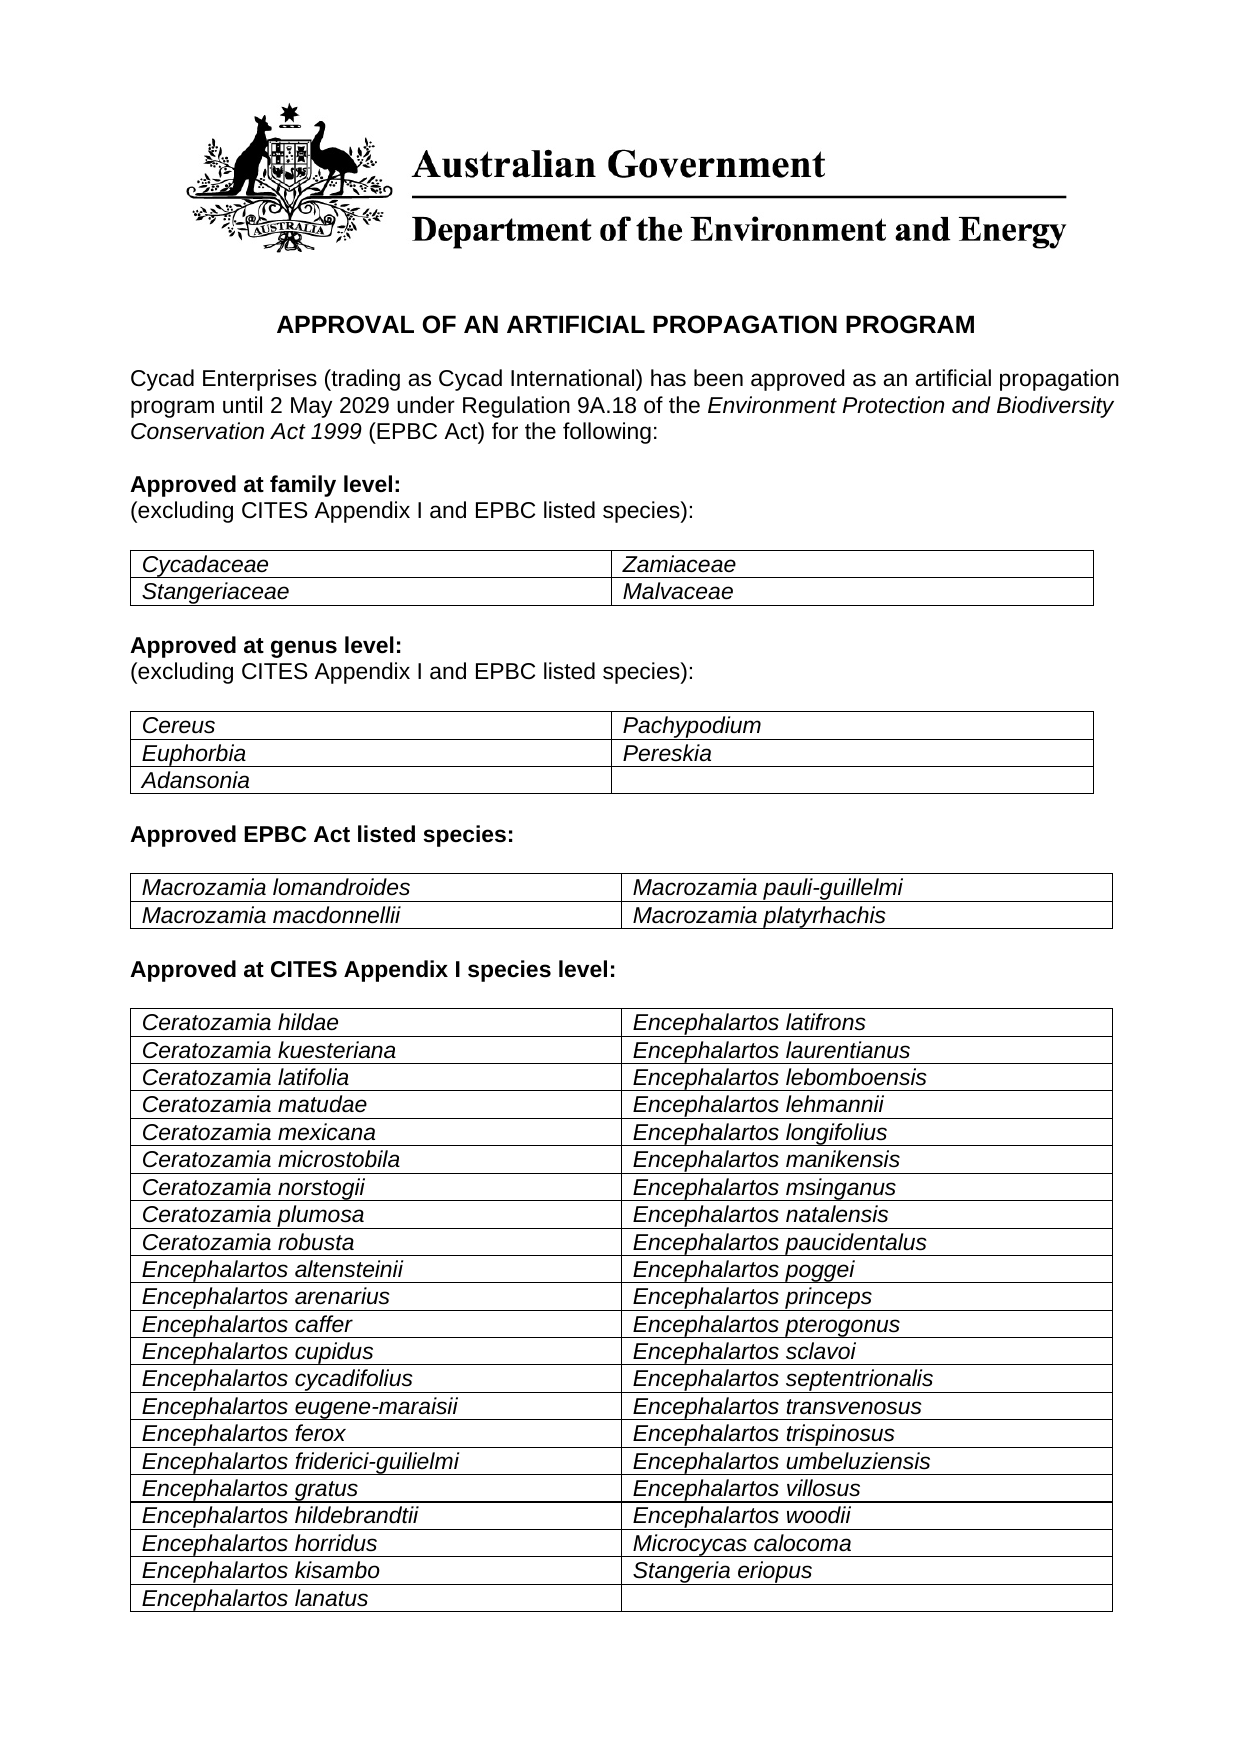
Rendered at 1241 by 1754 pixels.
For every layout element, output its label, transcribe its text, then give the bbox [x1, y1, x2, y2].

picture [185, 102, 1067, 253]
table_cell Encephalartos poggei [622, 1256, 1112, 1282]
table_cell Encephalartos msinganus [622, 1174, 1112, 1200]
table_cell Encephalartos transvenosus [622, 1393, 1112, 1419]
table_cell Encephalartos cycadifolius [131, 1365, 621, 1392]
table_cell Encephalartos woodii [622, 1503, 1112, 1529]
table_cell Encephalartos pterogonus [622, 1311, 1112, 1337]
text Cycad Enterprises (trading as Cycad International) has been approved as an artificial propagation program until 2 May 2029 under Regulation 9A.18 of the Environment Protection and Biodiversity Conservation Act 1999 (EPBC Act) for the following: [130, 365, 1122, 444]
table_header Macrozamia pauli-guillelmi [622, 874, 1112, 901]
table_cell Encephalartos lanatus [131, 1585, 621, 1611]
table_cell Ceratozamia robusta [131, 1229, 621, 1255]
table_cell Encephalartos natalensis [622, 1201, 1112, 1227]
table_header Pachypodium [612, 712, 1093, 738]
table_cell Encephalartos villosus [622, 1475, 1112, 1501]
table_header Ceratozamia hildae [131, 1009, 621, 1036]
table_cell Ceratozamia kuesteriana [131, 1037, 621, 1063]
table_cell [622, 1585, 1112, 1611]
table_cell Ceratozamia latifolia [131, 1064, 621, 1090]
table_cell Microcycas calocoma [622, 1530, 1112, 1556]
table_header Cereus [131, 712, 611, 738]
table_cell Ceratozamia microstobila [131, 1146, 621, 1173]
table_cell Euphorbia [131, 740, 611, 766]
text (excluding CITES Appendix I and EPBC listed species): [130, 497, 1122, 523]
table_cell Encephalartos hildebrandtii [131, 1503, 621, 1529]
table_cell Encephalartos lehmannii [622, 1091, 1112, 1118]
table_cell Stangeria eriopus [622, 1557, 1112, 1583]
table_cell [612, 767, 1093, 793]
table_cell Encephalartos ferox [131, 1420, 621, 1447]
table_cell Ceratozamia plumosa [131, 1201, 621, 1227]
table_cell Encephalartos friderici-guilielmi [131, 1448, 621, 1474]
table_cell Encephalartos cupidus [131, 1338, 621, 1364]
table_cell Encephalartos sclavoi [622, 1338, 1112, 1364]
table_cell Adansonia [131, 767, 611, 793]
table_cell Encephalartos trispinosus [622, 1420, 1112, 1447]
table_cell Encephalartos gratus [131, 1475, 621, 1501]
table_cell Ceratozamia mexicana [131, 1119, 621, 1145]
table_header Cycadaceae [131, 551, 611, 577]
text (excluding CITES Appendix I and EPBC listed species): [130, 658, 1122, 685]
table_cell Encephalartos umbeluziensis [622, 1448, 1112, 1474]
table_cell Encephalartos caffer [131, 1311, 621, 1337]
table_cell Encephalartos paucidentalus [622, 1229, 1112, 1255]
table_cell Encephalartos laurentianus [622, 1037, 1112, 1063]
table_cell Encephalartos princeps [622, 1283, 1112, 1309]
text Approved at family level: [130, 471, 1122, 497]
table_cell Encephalartos kisambo [131, 1557, 621, 1583]
text Approved EPBC Act listed species: [130, 821, 1122, 847]
table_cell Macrozamia macdonnellii [131, 902, 621, 928]
table_header Macrozamia lomandroides [131, 874, 621, 901]
table_cell Encephalartos eugene-maraisii [131, 1393, 621, 1419]
table_cell Ceratozamia norstogii [131, 1174, 621, 1200]
text APPROVAL OF AN ARTIFICIAL PROPAGATION PROGRAM [130, 310, 1122, 339]
table_cell Encephalartos manikensis [622, 1146, 1112, 1173]
table_cell Stangeriaceae [131, 578, 611, 604]
table_cell Malvaceae [612, 578, 1093, 604]
table_cell Encephalartos arenarius [131, 1283, 621, 1309]
table_cell Pereskia [612, 740, 1093, 766]
table_cell Encephalartos septentrionalis [622, 1365, 1112, 1392]
table_cell Encephalartos horridus [131, 1530, 621, 1556]
text Approved at CITES Appendix I species level: [130, 956, 1122, 982]
table_cell Ceratozamia matudae [131, 1091, 621, 1118]
table_cell Encephalartos longifolius [622, 1119, 1112, 1145]
table_header Zamiaceae [612, 551, 1093, 577]
table_cell Encephalartos lebomboensis [622, 1064, 1112, 1090]
text Approved at genus level: [130, 632, 1122, 658]
table_cell Encephalartos altensteinii [131, 1256, 621, 1282]
table_header Encephalartos latifrons [622, 1009, 1112, 1036]
table_cell Macrozamia platyrhachis [622, 902, 1112, 928]
